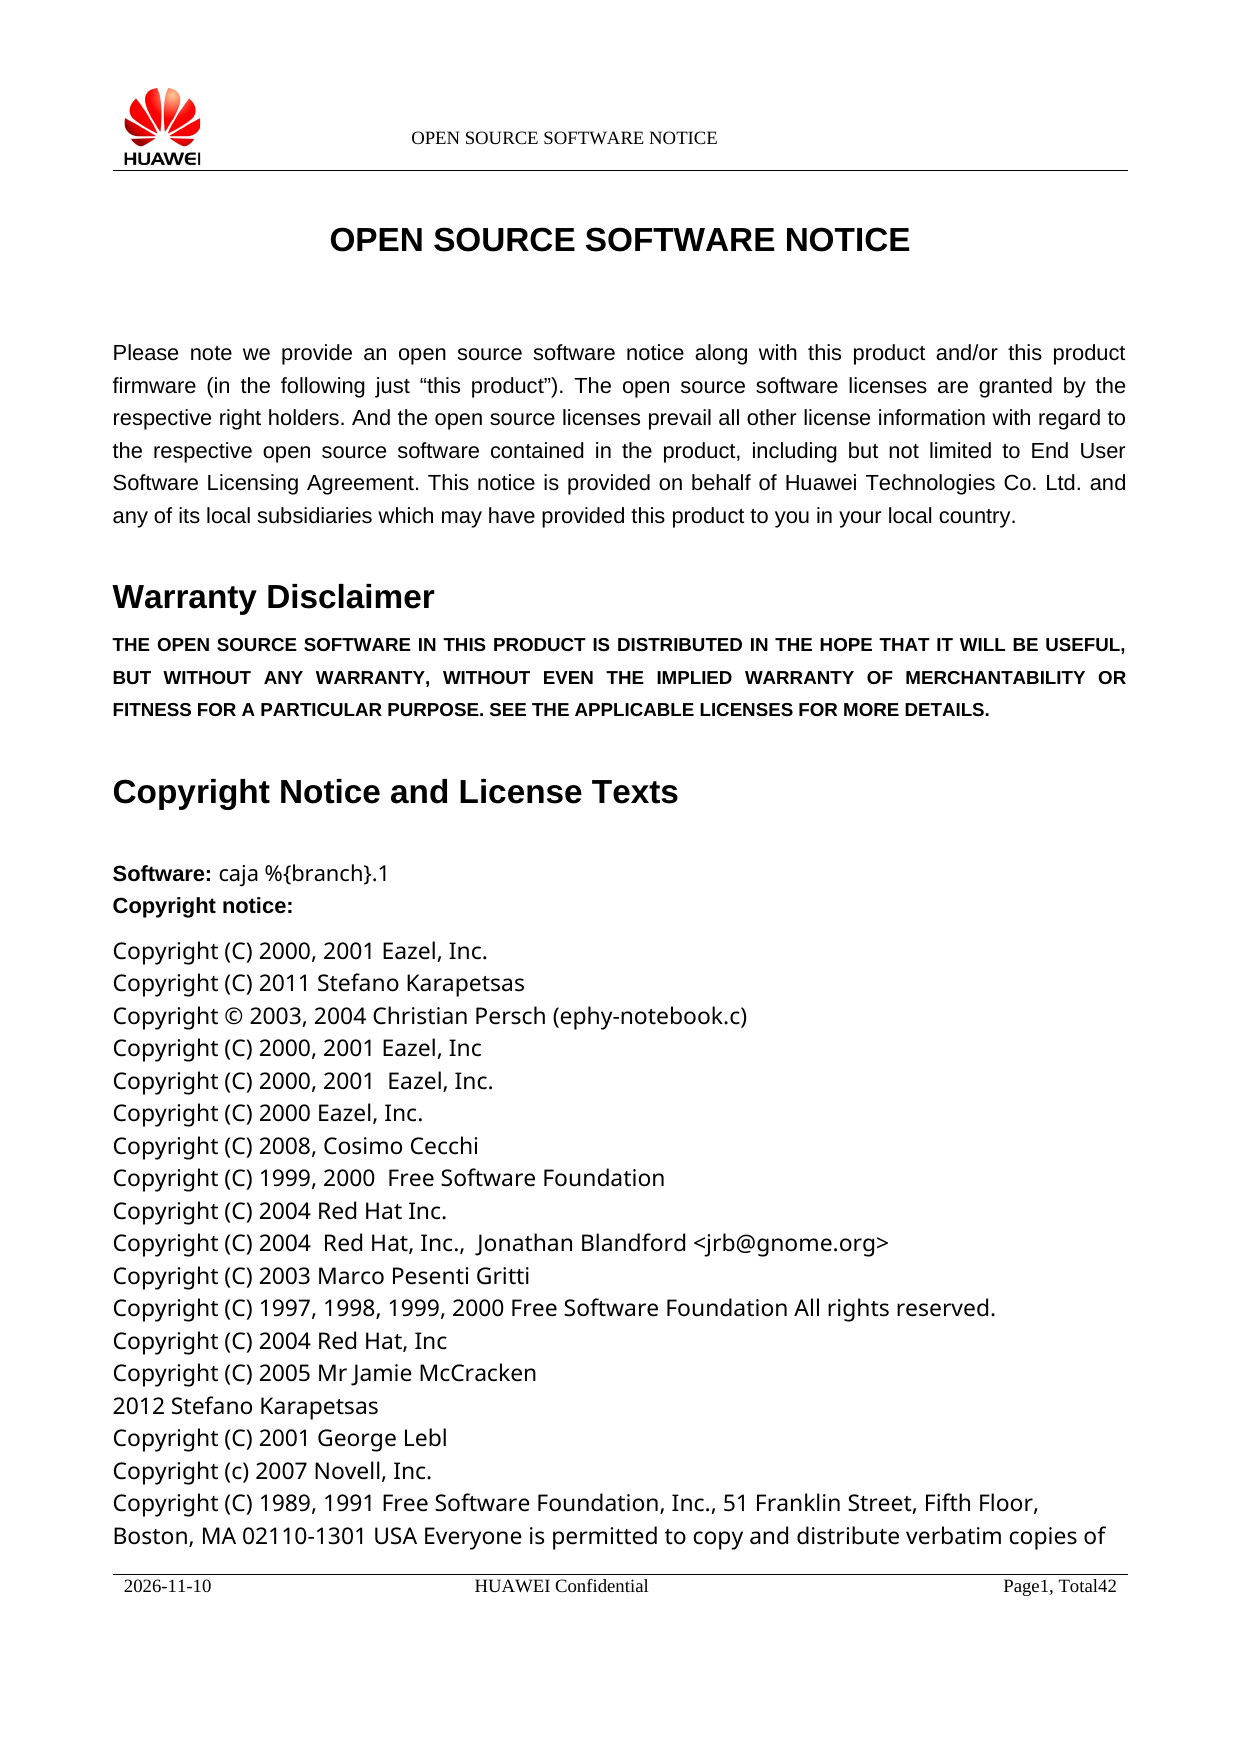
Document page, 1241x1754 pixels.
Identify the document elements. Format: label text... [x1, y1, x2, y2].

text OPEN SOURCE SOFTWARE NOTICE [112, 206, 1128, 271]
text Copyright notice: [112, 889, 1128, 921]
picture [124, 88, 201, 165]
text The open source software in this product is distributed in the hope that it will be useful, but WITHOUT ANY WARRANTY, without even the implied warranty of MERCHANTABILITY or FITNESS FOR A PARTICULAR PURPOSE. See the applicable licenses for more details. [112, 629, 1128, 726]
text Please note we provide an open source software notice along with this product and/or this product firmware (in the following just “this product”). The open source software licenses are granted by the respective right holders. And the open source licenses prevail all other license information with regard to the respective open source software contained in the product, including but not limited to End User Software Licensing Agreement. This notice is provided on behalf of Huawei Technologies Co. Ltd. and any of its local subsidiaries which may have provided this product to you in your local country. [112, 336, 1128, 531]
title Software: caja %{branch}.1 [112, 856, 1128, 889]
text Warranty Disclaimer [112, 564, 1128, 629]
text Copyright Notice and License Texts [112, 759, 1128, 824]
